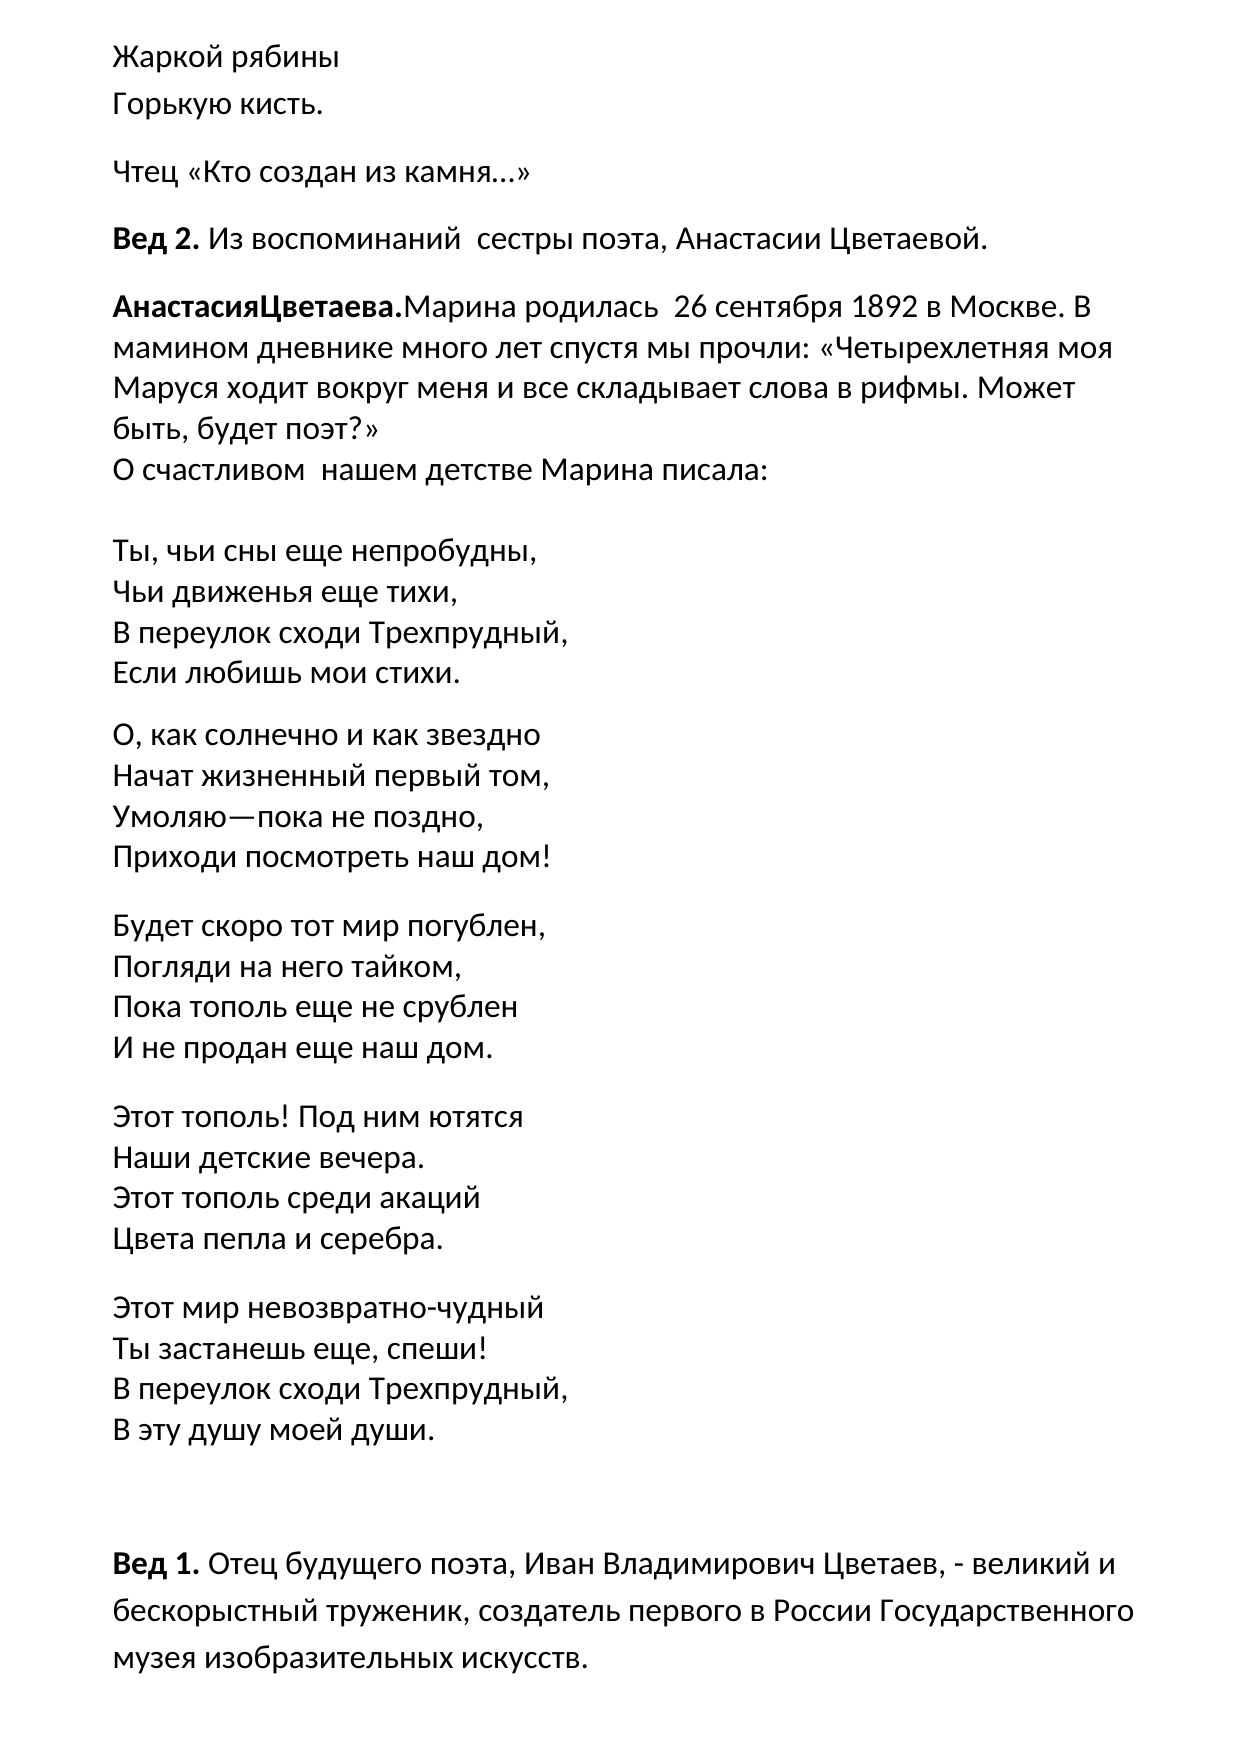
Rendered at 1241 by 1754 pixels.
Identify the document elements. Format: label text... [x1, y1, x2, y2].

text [112, 35, 1152, 123]
text Ты застанешь еще, спеши! [112, 1327, 1152, 1367]
text Пока тополь еще не срублен [112, 986, 1152, 1026]
text Вед 2. Из воспоминаний сестры поэта, Анастасии Цветаевой. [112, 217, 1152, 258]
text Этот тополь! Под ним ютятся [112, 1095, 1152, 1136]
text В переулок сходи Трехпрудный, [112, 1367, 1152, 1408]
text Погляди на него тайком, [112, 945, 1152, 986]
text Начат жизненный первый том, [112, 754, 1152, 794]
text И не продан еще наш дом. [112, 1026, 1152, 1095]
text Этот мир невозвратно-чудный [112, 1286, 1152, 1327]
text В эту душу моей души. [112, 1408, 1152, 1449]
text Наши детские вечера. [112, 1136, 1152, 1176]
text АнастасияЦветаева.Марина родилась 26 сентября 1892 в Москве. В мамином дневнике много лет спустя мы прочли: «Четырехлетняя моя Маруся ходит вокруг меня и все складывает слова в рифмы. Может быть, будет поэт?» О счастливом нашем детстве Марина писала: Ты, чьи сны еще непробудны, Чьи движенья еще тихи, В переулок сходи Трехпрудный, Если любишь мои стихи. [112, 285, 1152, 692]
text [112, 1449, 1152, 1677]
text Будет скоро тот мир погублен, [112, 904, 1152, 945]
text О, как солнечно и как звездно [112, 713, 1152, 754]
text Приходи посмотреть наш дом! [112, 835, 1152, 904]
text Чтец «Кто создан из камня…» [112, 150, 1152, 191]
text Цвета пепла и серебра. [112, 1217, 1152, 1286]
text Этот тополь среди акаций [112, 1176, 1152, 1217]
text Умоляю—пока не поздно, [112, 794, 1152, 835]
